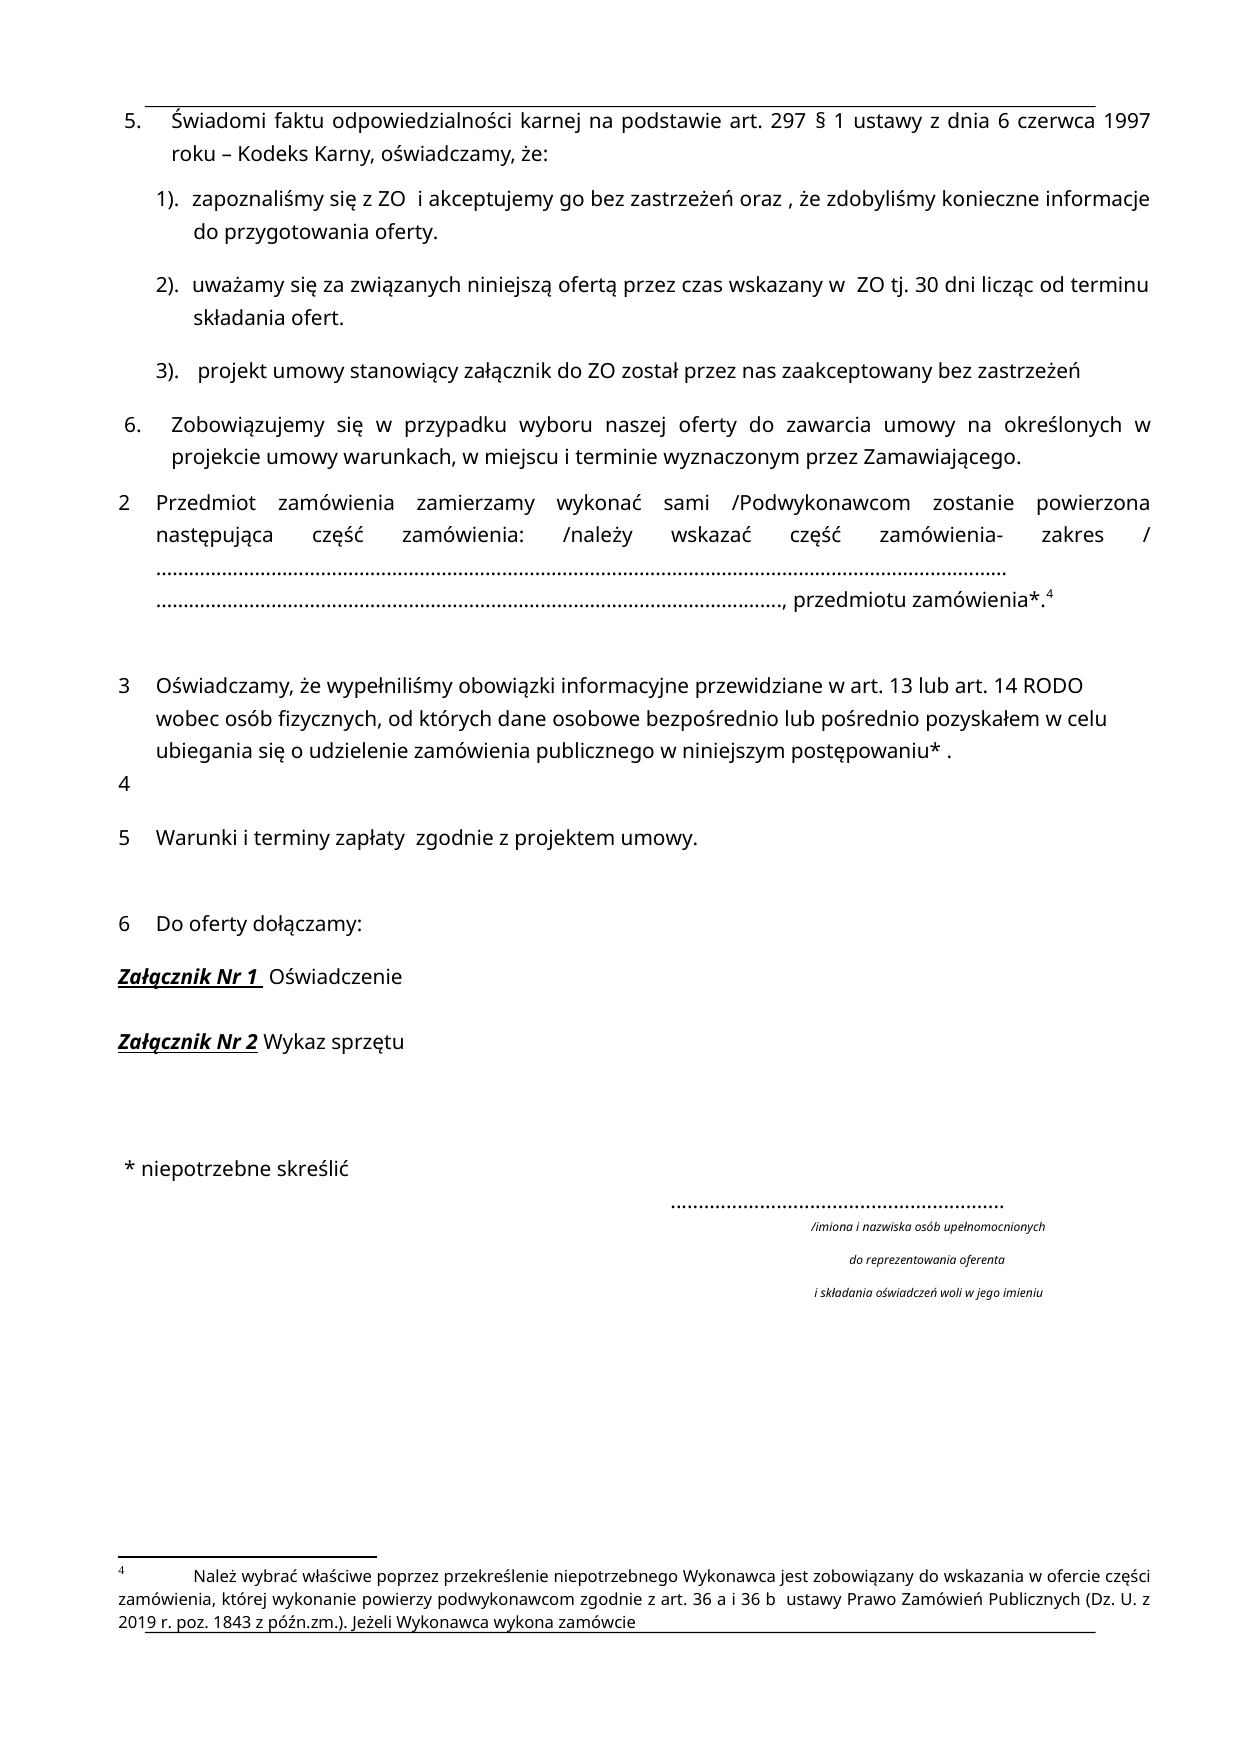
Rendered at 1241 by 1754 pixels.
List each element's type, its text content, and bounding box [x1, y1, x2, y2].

list zapoznaliśmy się z ZO i akceptujemy go bez zastrzeżeń oraz , że zdobyliśmy konieczne informacje do przygotowania oferty. [156, 184, 1152, 245]
list Do oferty dołączamy: [118, 909, 1152, 937]
list Załącznik Nr 1 Oświadczenie [118, 962, 1152, 991]
list Zobowiązujemy się w przypadku wyboru naszej oferty do zawarcia umowy na określonych w projekcie umowy warunkach, w miejscu i terminie wyznaczonym przez Zamawiającego. [124, 410, 1152, 471]
text /imiona i nazwiska osób upełnomocnionych do reprezentowania oferenta i składania oświadczeń woli w jego imieniu [708, 1219, 1152, 1312]
text ............................................................ [124, 1186, 1152, 1215]
list Warunki i terminy zapłaty zgodnie z projektem umowy. [118, 823, 1152, 851]
list Świadomi faktu odpowiedzialności karnej na podstawie art. 297 § 1 ustawy z dnia 6 czerwca 1997 roku – Kodeks Karny, oświadczamy, że: [124, 107, 1152, 168]
text Załącznik Nr 2 Wykaz sprzętu [118, 1027, 1152, 1056]
text * niepotrzebne skreślić [124, 1154, 1152, 1182]
list Oświadczamy, że wypełniliśmy obowiązki informacyjne przewidziane w art. 13 lub art. 14 RODO wobec osób fizycznych, od których dane osobowe bezpośrednio lub pośrednio pozyskałem w celu ubiegania się o udzielenie zamówienia publicznego w niniejszym postępowaniu* . [118, 671, 1152, 765]
list Przedmiot zamówienia zamierzamy wykonać sami /Podwykonawcom zostanie powierzona następująca część zamówienia: /należy wskazać część zamówienia- zakres / ………………………………………………………………………………………………………………………………..……… …………………………………….……………………………………………………….……., przedmiotu zamówienia*. [118, 488, 1152, 614]
list uważamy się za związanych niniejszą ofertą przez czas wskazany w ZO tj. 30 dni licząc od terminu składania ofert. [156, 270, 1152, 331]
list projekt umowy stanowiący załącznik do ZO został przez nas zaakceptowany bez zastrzeżeń [156, 356, 1152, 385]
